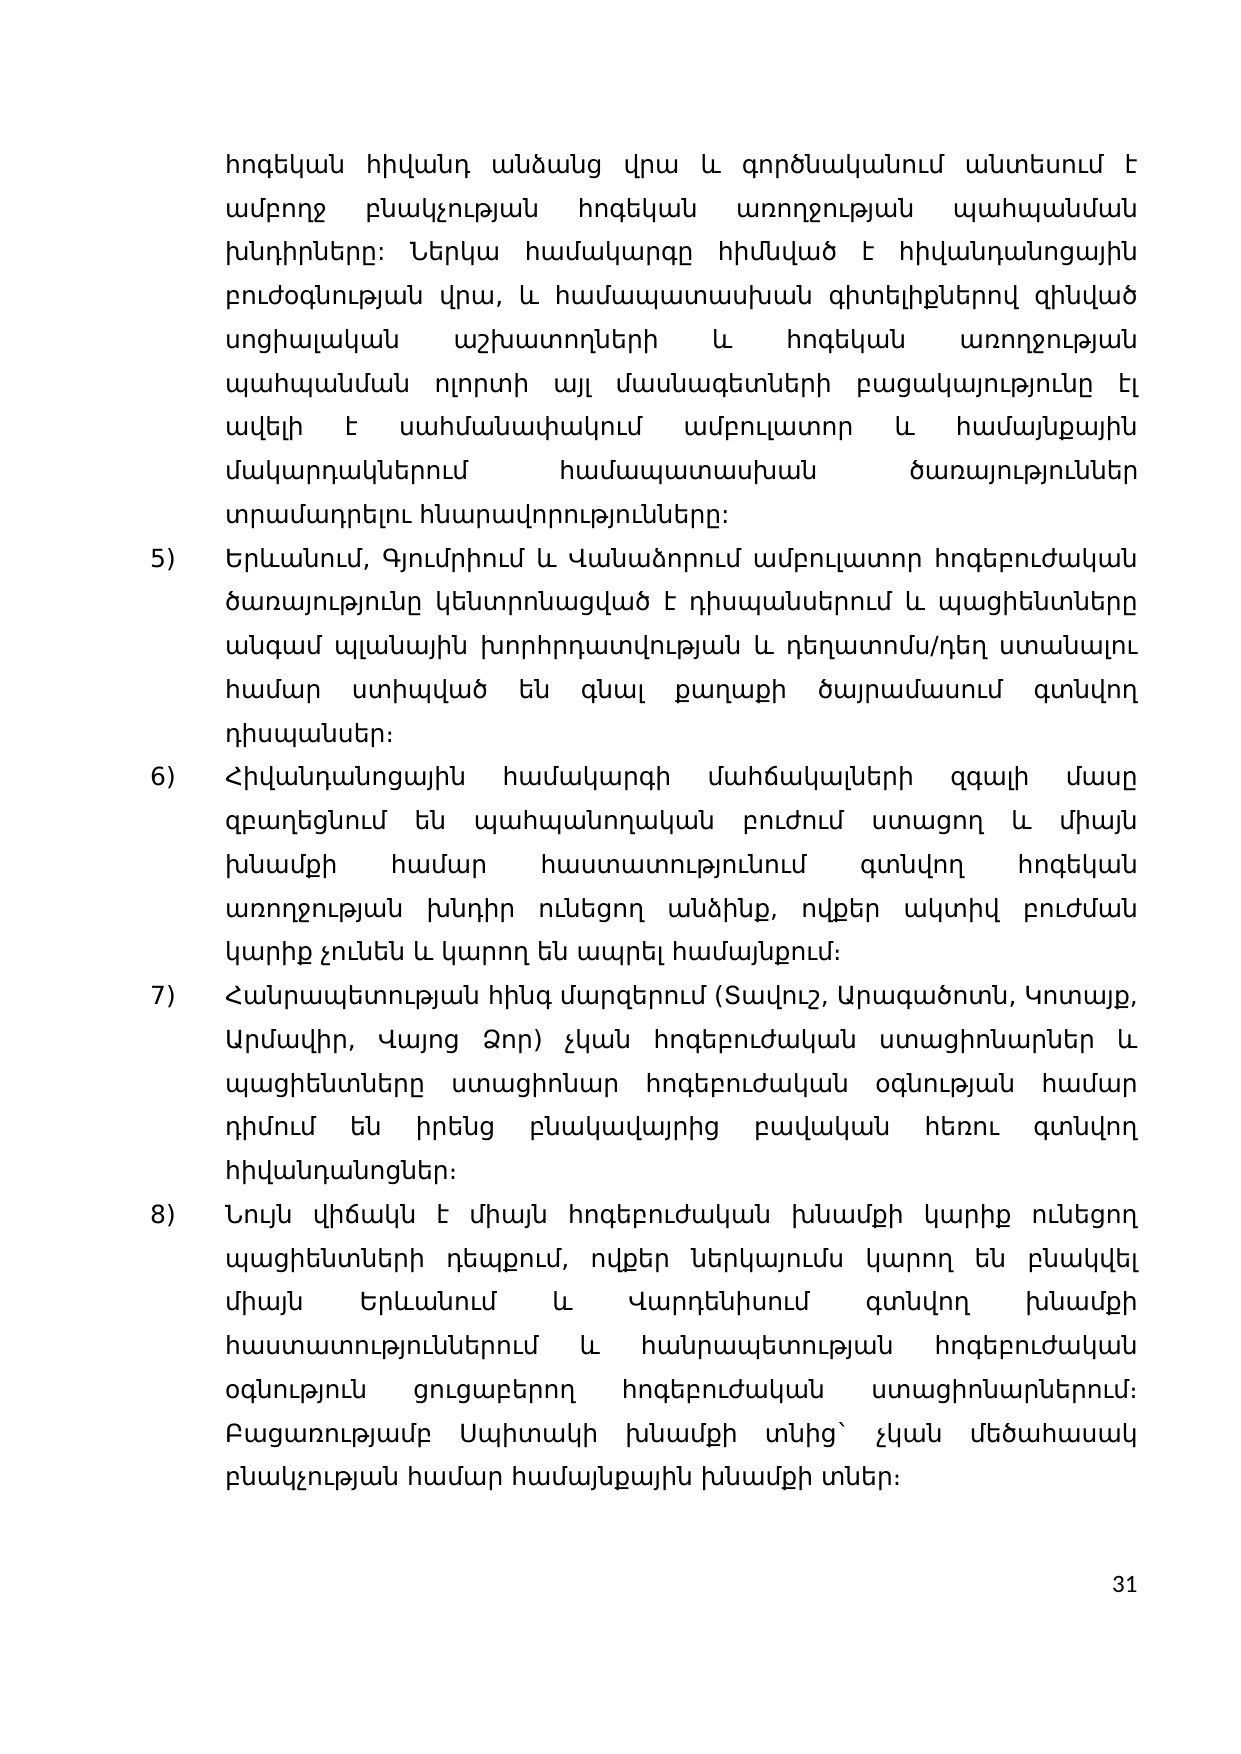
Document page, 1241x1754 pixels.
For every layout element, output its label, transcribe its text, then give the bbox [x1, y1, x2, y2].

list Հանրապետության հինգ մարզերում (Տավուշ, Արագածոտն, Կոտայք, Արմավիր, Վայոց Ձոր) չկան հոգեբուժական ստացիոնարներ և պացիենտները ստացիոնար հոգեբուժական օգնության համար դիմում են իրենց բնակավայրից բավական հեռու գտնվող հիվանդանոցներ։ [150, 981, 1138, 1185]
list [150, 150, 1138, 529]
list Հիվանդանոցային համակարգի մահճակալների զգալի մասը զբաղեցնում են պահպանողական բուժում ստացող և միայն խնամքի համար հաստատությունում գտնվող հոգեկան առողջության խնդիր ունեցող անձինք, ովքեր ակտիվ բուժման կարիք չունեն և կարող են ապրել համայնքում։ [150, 762, 1138, 967]
list Նույն վիճակն է միայն հոգեբուժական խնամքի կարիք ունեցող պացիենտների դեպքում, ովքեր ներկայումս կարող են բնակվել միայն Երևանում և Վարդենիսում գտնվող խնամքի հաստատություններում և հանրապետության հոգեբուժական օգնություն ցուցաբերող հոգեբուժական ստացիոնարներում։ Բացառությամբ Սպիտակի խնամքի տնից` չկան մեծահասակ բնակչության համար համայնքային խնամքի տներ։ [150, 1200, 1138, 1492]
list Երևանում, Գյումրիում և Վանաձորում ամբուլատոր հոգեբուժական ծառայությունը կենտրոնացված է դիսպանսերում և պացիենտները անգամ պլանային խորհրդատվության և դեղատոմս/դեղ ստանալու համար ստիպված են գնալ քաղաքի ծայրամասում գտնվող դիսպանսեր։ [150, 544, 1138, 748]
